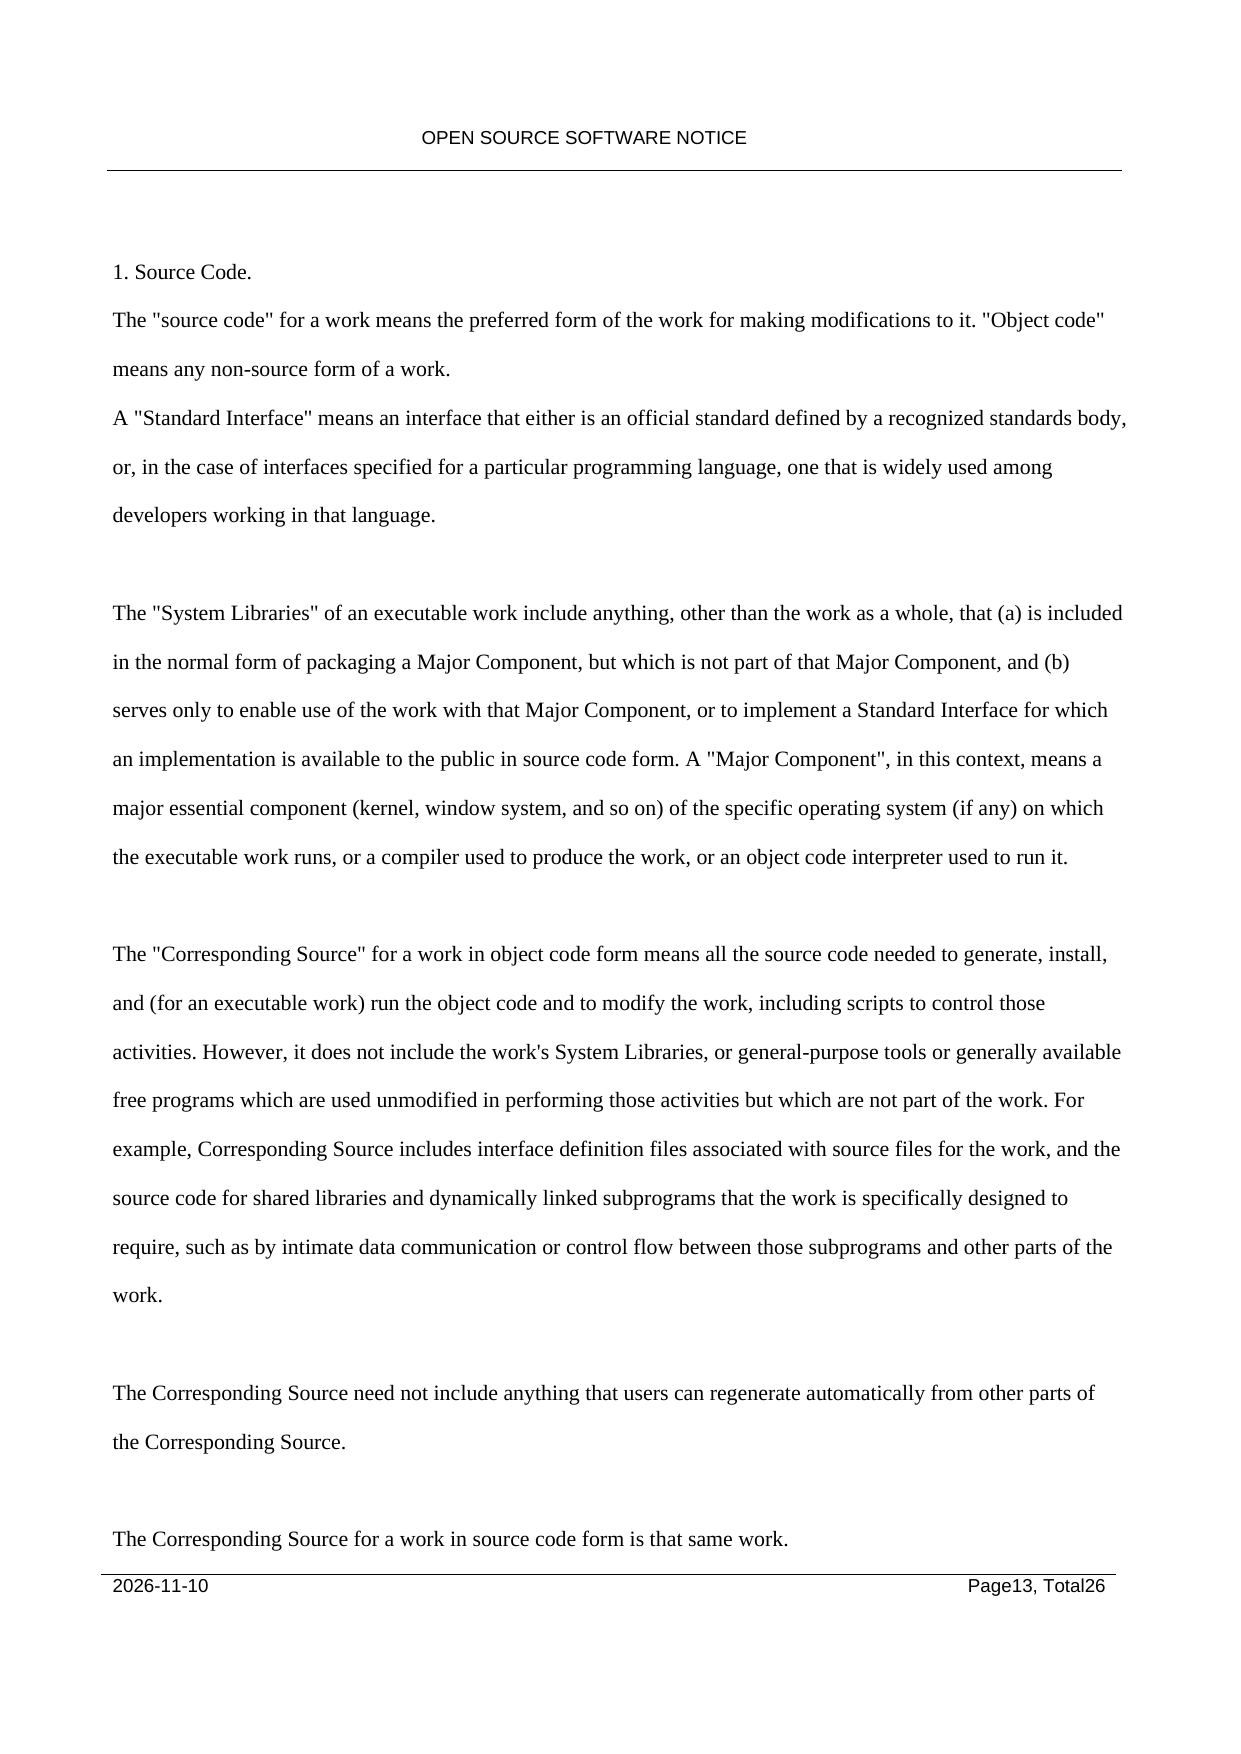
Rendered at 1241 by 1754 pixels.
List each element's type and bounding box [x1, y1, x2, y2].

text [112, 206, 1128, 1555]
